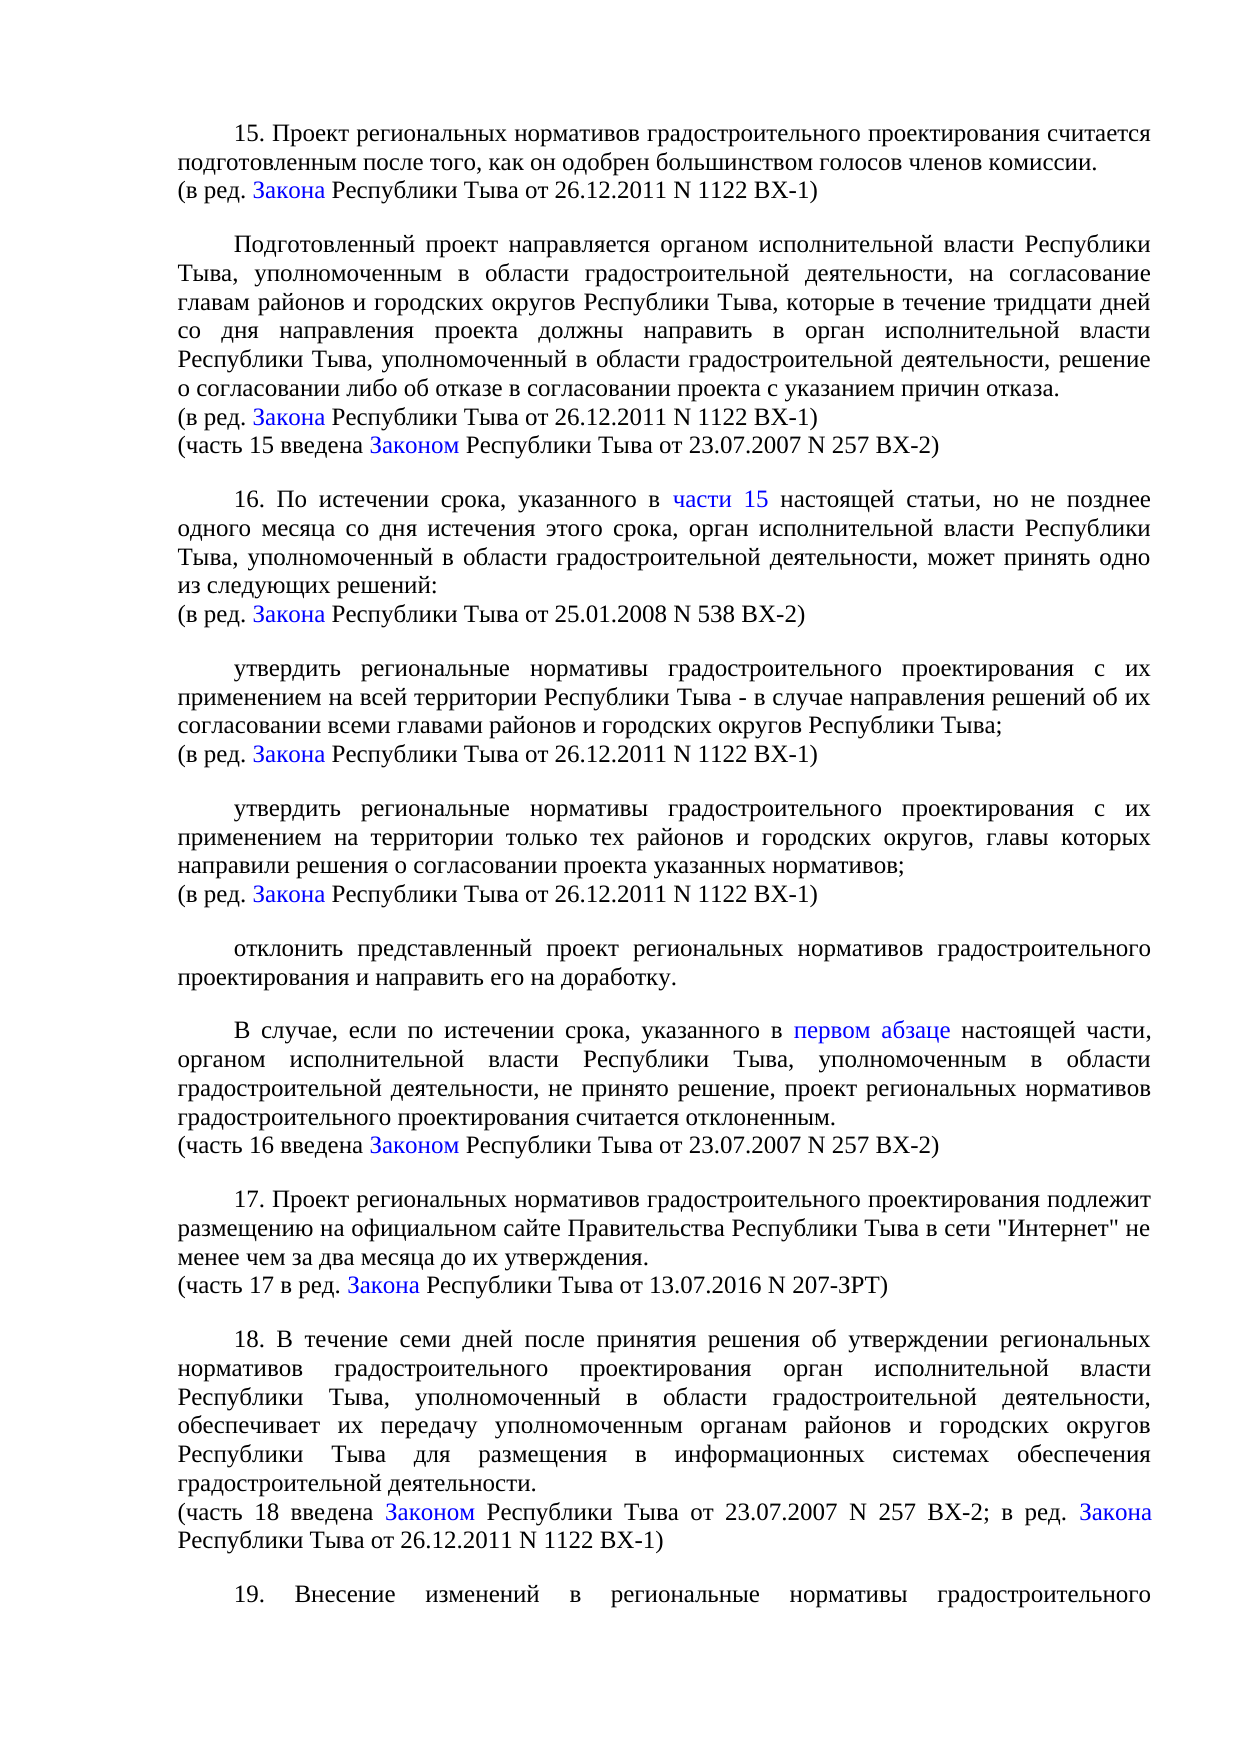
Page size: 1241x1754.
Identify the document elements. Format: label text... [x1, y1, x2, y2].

text (в ред. Закона Республики Тыва от 26.12.2011 N 1122 ВХ-1) [177, 879, 1152, 908]
text (в ред. Закона Республики Тыва от 26.12.2011 N 1122 ВХ-1) [177, 402, 1152, 431]
text 16. По истечении срока, указанного в части 15 настоящей статьи, но не позднее одного месяца со дня истечения этого срока, орган исполнительной власти Республики Тыва, уполномоченный в области градостроительной деятельности, может принять одно из следующих решений: [177, 484, 1152, 599]
text Подготовленный проект направляется органом исполнительной власти Республики Тыва, уполномоченным в области градостроительной деятельности, на согласование главам районов и городских округов Республики Тыва, которые в течение тридцати дней со дня направления проекта должны направить в орган исполнительной власти Республики Тыва, уполномоченный в области градостроительной деятельности, решение о согласовании либо об отказе в согласовании проекта с указанием причин отказа. [177, 229, 1152, 402]
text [177, 1579, 1152, 1608]
text 18. В течение семи дней после принятия решения об утверждении региональных нормативов градостроительного проектирования орган исполнительной власти Республики Тыва, уполномоченный в области градостроительной деятельности, обеспечивает их передачу уполномоченным органам районов и городских округов Республики Тыва для размещения в информационных системах обеспечения градостроительной деятельности. [177, 1324, 1152, 1497]
text утвердить региональные нормативы градостроительного проектирования с их применением на территории только тех районов и городских округов, главы которых направили решения о согласовании проекта указанных нормативов; [177, 793, 1152, 879]
text (в ред. Закона Республики Тыва от 26.12.2011 N 1122 ВХ-1) [177, 739, 1152, 768]
text (часть 16 введена Законом Республики Тыва от 23.07.2007 N 257 ВХ-2) [177, 1131, 1152, 1159]
text В случае, если по истечении срока, указанного в первом абзаце настоящей части, органом исполнительной власти Республики Тыва, уполномоченным в области градостроительной деятельности, не принято решение, проект региональных нормативов градостроительного проектирования считается отклоненным. [177, 1016, 1152, 1131]
text (часть 15 введена Законом Республики Тыва от 23.07.2007 N 257 ВХ-2) [177, 431, 1152, 459]
text утвердить региональные нормативы градостроительного проектирования с их применением на всей территории Республики Тыва - в случае направления решений об их согласовании всеми главами районов и городских округов Республики Тыва; [177, 653, 1152, 739]
text 15. Проект региональных нормативов градостроительного проектирования считается подготовленным после того, как он одобрен большинством голосов членов комиссии. [177, 118, 1152, 176]
text (часть 18 введена Законом Республики Тыва от 23.07.2007 N 257 ВХ-2; в ред. Закона Республики Тыва от 26.12.2011 N 1122 ВХ-1) [177, 1497, 1152, 1554]
text отклонить представленный проект региональных нормативов градостроительного проектирования и направить его на доработку. [177, 933, 1152, 991]
text 17. Проект региональных нормативов градостроительного проектирования подлежит размещению на официальном сайте Правительства Республики Тыва в сети "Интернет" не менее чем за два месяца до их утверждения. [177, 1184, 1152, 1271]
text (в ред. Закона Республики Тыва от 25.01.2008 N 538 ВХ-2) [177, 599, 1152, 628]
text (часть 17 в ред. Закона Республики Тыва от 13.07.2016 N 207-ЗРТ) [177, 1271, 1152, 1299]
text (в ред. Закона Республики Тыва от 26.12.2011 N 1122 ВХ-1) [177, 176, 1152, 204]
